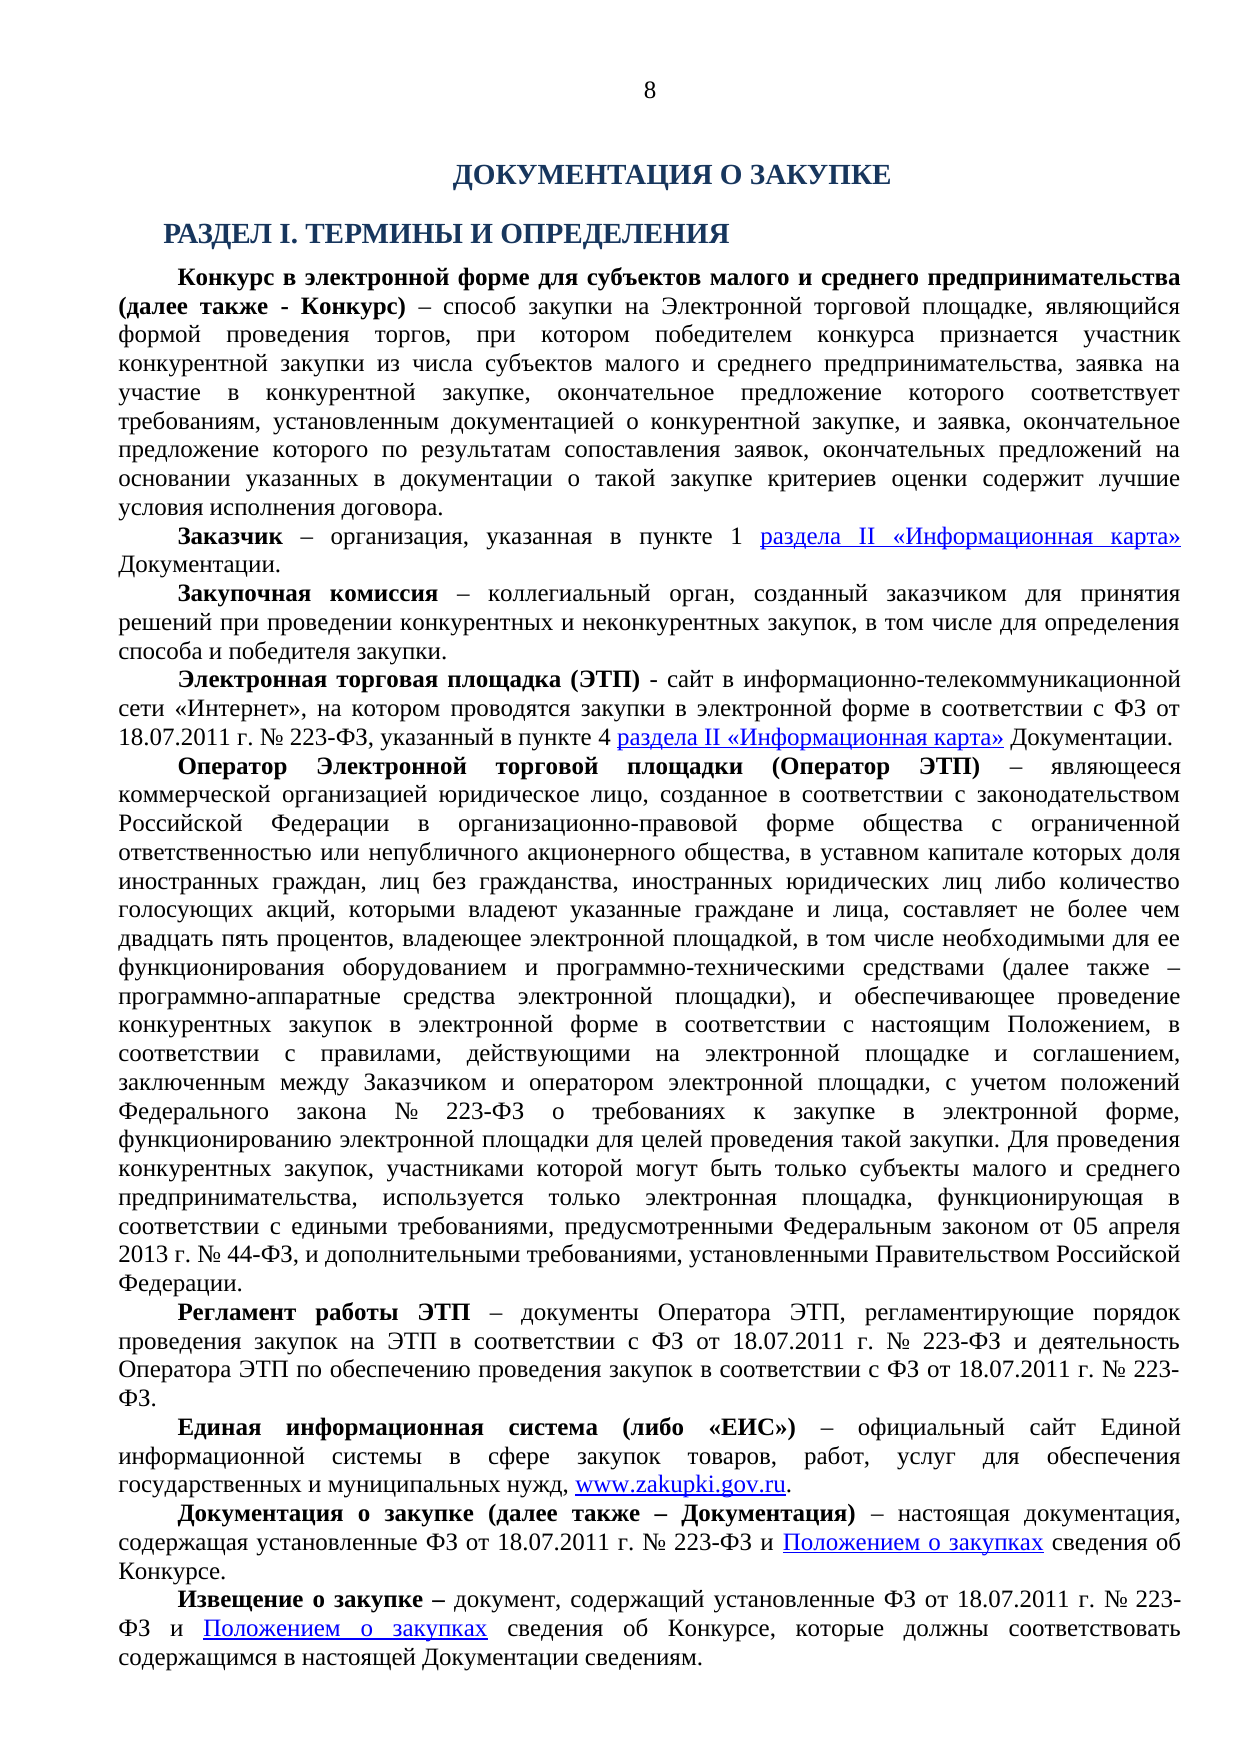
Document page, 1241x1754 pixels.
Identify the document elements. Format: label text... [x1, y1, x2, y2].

text Регламент работы ЭТП – документы Оператора ЭТП, регламентирующие порядок проведения закупок на ЭТП в соответствии с ФЗ от 18.07.2011 г. № 223-ФЗ и деятельность Оператора ЭТП по обеспечению проведения закупок в соответствии с ФЗ от 18.07.2011 г. № 223-ФЗ. [118, 1297, 1181, 1412]
text Единая информационная система (либо «ЕИС») – официальный сайт Единой информационной системы в сфере закупок товаров, работ, услуг для обеспечения государственных и муниципальных нужд, www.zakupki.gov.ru. [118, 1412, 1181, 1498]
text Извещение о закупке – документ, содержащий установленные ФЗ от 18.07.2011 г. № 223-ФЗ и Положением о закупках сведения об Конкурсе, которые должны соответствовать содержащимся в настоящей Документации сведениям. [118, 1584, 1181, 1671]
text Закупочная комиссия – коллегиальный орган, созданный заказчиком для принятия решений при проведении конкурентных и неконкурентных закупок, в том числе для определения способа и победителя закупки. [118, 578, 1181, 664]
text Электронная торговая площадка (ЭТП) - сайт в информационно-телекоммуникационной сети «Интернет», на котором проводятся закупки в электронной форме в соответствии с ФЗ от 18.07.2011 г. № 223-ФЗ, указанный в пункте 4 раздела II «Информационная карта» Документации. [118, 664, 1181, 751]
text Оператор Электронной торговой площадки (Оператор ЭТП) – являющееся коммерческой организацией юридическое лицо, созданное в соответствии с законодательством Российской Федерации в организационно-правовой форме общества с ограниченной ответственностью или непубличного акционерного общества, в уставном капитале которых доля иностранных граждан, лиц без гражданства, иностранных юридических лиц либо количество голосующих акций, которыми владеют указанные граждане и лица, составляет не более чем двадцать пять процентов, владеющее электронной площадкой, в том числе необходимыми для ее функционирования оборудованием и программно-техническими средствами (далее также – программно-аппаратные средства электронной площадки), и обеспечивающее проведение конкурентных закупок в электронной форме в соответствии с настоящим Положением, в соответствии с правилами, действующими на электронной площадке и соглашением, заключенным между Заказчиком и оператором электронной площадки, с учетом положений Федерального закона № 223-ФЗ о требованиях к закупке в электронной форме, функционированию электронной площадки для целей проведения такой закупки. Для проведения конкурентных закупок, участниками которой могут быть только субъекты малого и среднего предпринимательства, используется только электронная площадка, функционирующая в соответствии с едиными требованиями, предусмотренными Федеральным законом от 05 апреля 2013 г. № 44-ФЗ, и дополнительными требованиями, установленными Правительством Российской Федерации. [118, 751, 1181, 1297]
text ДОКУМЕНТАЦИЯ О ЗАКУПКЕ [163, 157, 1181, 191]
text Конкурс в электронной форме для субъектов малого и среднего предпринимательства (далее также - Конкурс) – способ закупки на Электронной торговой площадке, являющийся формой проведения торгов, при котором победителем конкурса признается участник конкурентной закупки из числа субъектов малого и среднего предпринимательства, заявка на участие в конкурентной закупке, окончательное предложение которого соответствует требованиям, установленным документацией о конкурентной закупке, и заявка, окончательное предложение которого по результатам сопоставления заявок, окончательных предложений на основании указанных в документации о такой закупке критериев оценки содержит лучшие условия исполнения договора. [118, 262, 1181, 521]
text Заказчик – организация, указанная в пункте 1 раздела II «Информационная карта» Документации. [118, 521, 1181, 578]
text РАЗДЕЛ I. ТЕРМИНЫ И ОПРЕДЕЛЕНИЯ [163, 216, 1181, 249]
text Документация о закупке (далее также – Документация) – настоящая документация, содержащая установленные ФЗ от 18.07.2011 г. № 223-ФЗ и Положением о закупках сведения об Конкурсе. [118, 1498, 1181, 1584]
